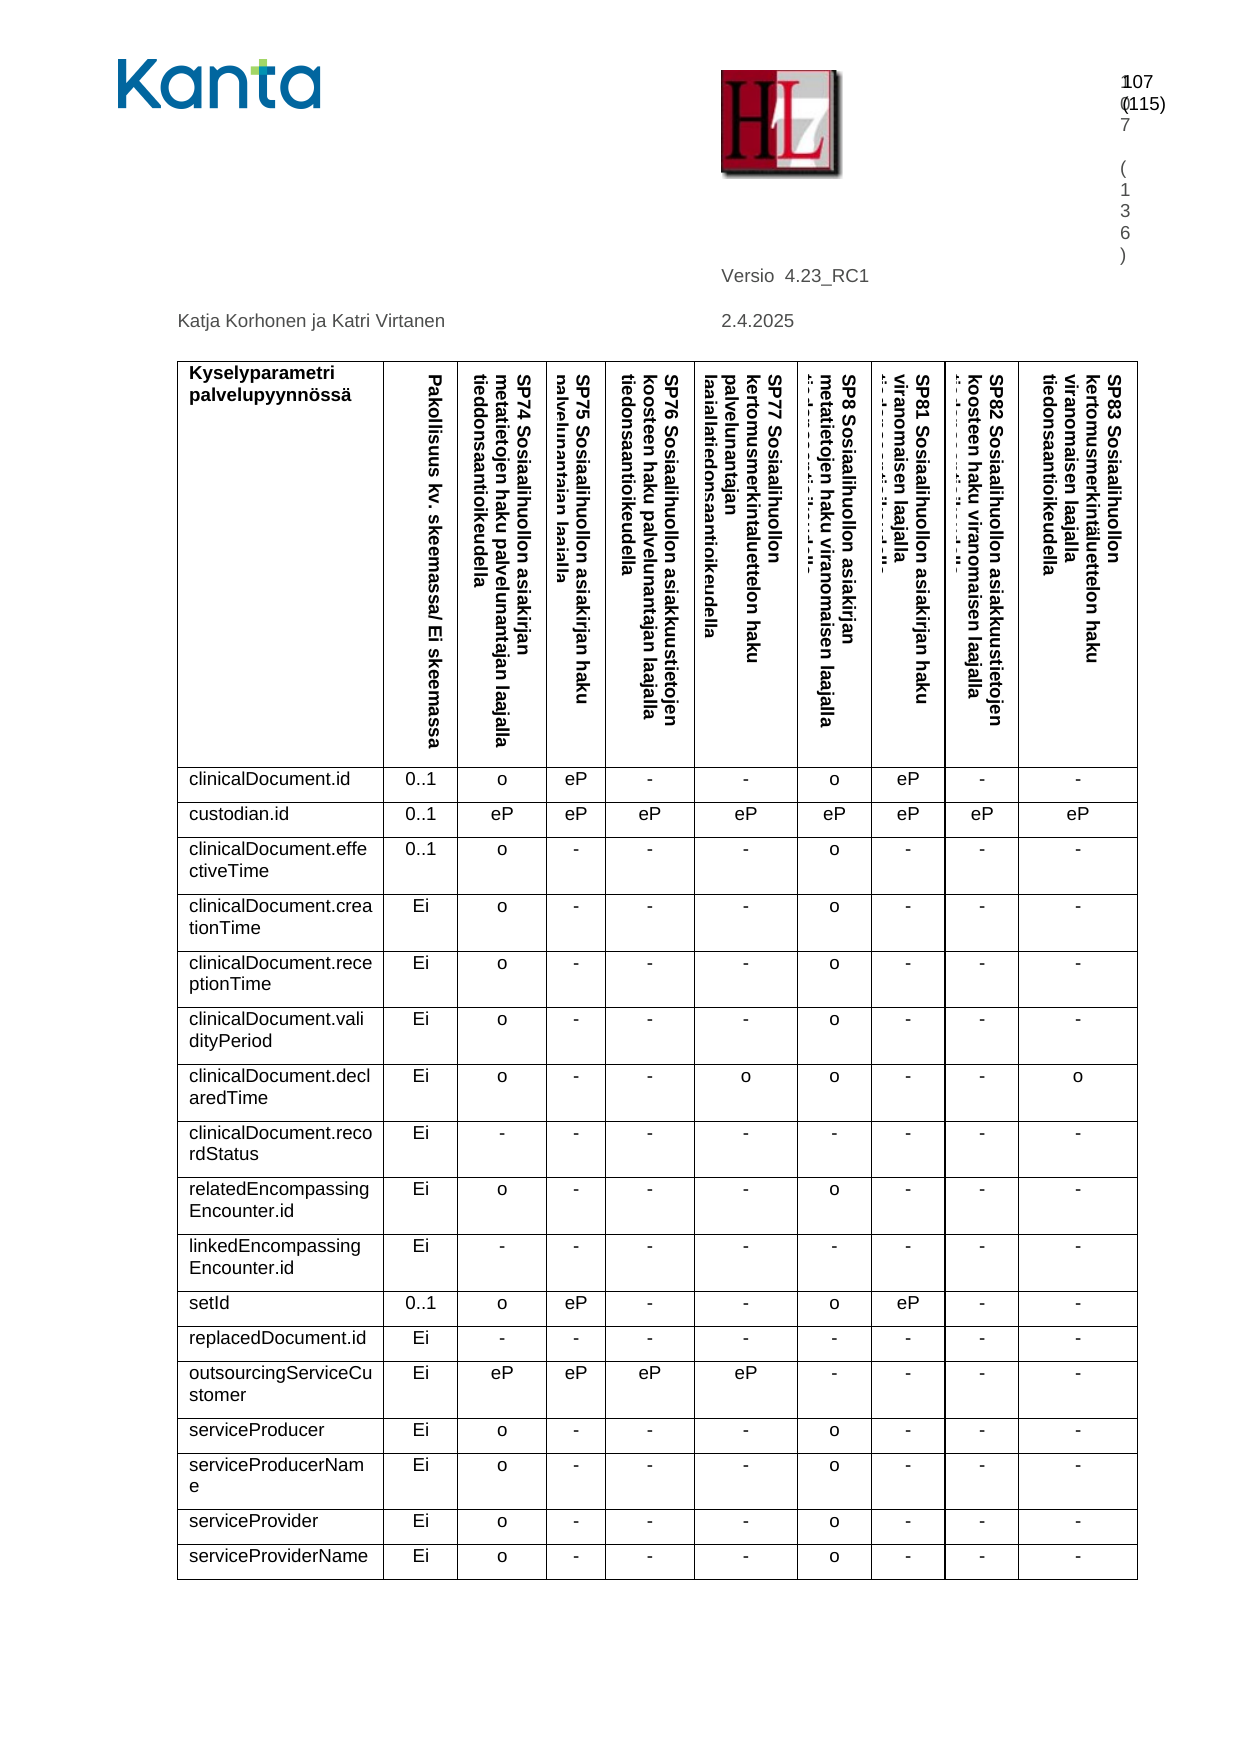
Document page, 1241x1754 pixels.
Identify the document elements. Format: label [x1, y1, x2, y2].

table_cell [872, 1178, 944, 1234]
picture [118, 59, 321, 109]
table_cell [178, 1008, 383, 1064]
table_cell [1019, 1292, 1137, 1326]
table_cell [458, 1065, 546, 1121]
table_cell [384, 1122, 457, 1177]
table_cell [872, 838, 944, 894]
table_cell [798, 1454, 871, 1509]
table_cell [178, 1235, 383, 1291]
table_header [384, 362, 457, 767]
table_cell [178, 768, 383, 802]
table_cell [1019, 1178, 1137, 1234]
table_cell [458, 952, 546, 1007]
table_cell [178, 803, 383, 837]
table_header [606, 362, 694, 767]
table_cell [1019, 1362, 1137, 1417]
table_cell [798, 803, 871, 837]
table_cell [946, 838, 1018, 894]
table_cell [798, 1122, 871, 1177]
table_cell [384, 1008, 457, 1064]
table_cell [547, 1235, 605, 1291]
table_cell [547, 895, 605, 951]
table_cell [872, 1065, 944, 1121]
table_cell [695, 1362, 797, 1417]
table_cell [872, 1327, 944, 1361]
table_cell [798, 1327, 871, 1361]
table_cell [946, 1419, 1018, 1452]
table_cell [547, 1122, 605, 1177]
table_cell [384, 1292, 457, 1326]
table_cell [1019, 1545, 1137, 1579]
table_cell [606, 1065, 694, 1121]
picture [721, 70, 844, 179]
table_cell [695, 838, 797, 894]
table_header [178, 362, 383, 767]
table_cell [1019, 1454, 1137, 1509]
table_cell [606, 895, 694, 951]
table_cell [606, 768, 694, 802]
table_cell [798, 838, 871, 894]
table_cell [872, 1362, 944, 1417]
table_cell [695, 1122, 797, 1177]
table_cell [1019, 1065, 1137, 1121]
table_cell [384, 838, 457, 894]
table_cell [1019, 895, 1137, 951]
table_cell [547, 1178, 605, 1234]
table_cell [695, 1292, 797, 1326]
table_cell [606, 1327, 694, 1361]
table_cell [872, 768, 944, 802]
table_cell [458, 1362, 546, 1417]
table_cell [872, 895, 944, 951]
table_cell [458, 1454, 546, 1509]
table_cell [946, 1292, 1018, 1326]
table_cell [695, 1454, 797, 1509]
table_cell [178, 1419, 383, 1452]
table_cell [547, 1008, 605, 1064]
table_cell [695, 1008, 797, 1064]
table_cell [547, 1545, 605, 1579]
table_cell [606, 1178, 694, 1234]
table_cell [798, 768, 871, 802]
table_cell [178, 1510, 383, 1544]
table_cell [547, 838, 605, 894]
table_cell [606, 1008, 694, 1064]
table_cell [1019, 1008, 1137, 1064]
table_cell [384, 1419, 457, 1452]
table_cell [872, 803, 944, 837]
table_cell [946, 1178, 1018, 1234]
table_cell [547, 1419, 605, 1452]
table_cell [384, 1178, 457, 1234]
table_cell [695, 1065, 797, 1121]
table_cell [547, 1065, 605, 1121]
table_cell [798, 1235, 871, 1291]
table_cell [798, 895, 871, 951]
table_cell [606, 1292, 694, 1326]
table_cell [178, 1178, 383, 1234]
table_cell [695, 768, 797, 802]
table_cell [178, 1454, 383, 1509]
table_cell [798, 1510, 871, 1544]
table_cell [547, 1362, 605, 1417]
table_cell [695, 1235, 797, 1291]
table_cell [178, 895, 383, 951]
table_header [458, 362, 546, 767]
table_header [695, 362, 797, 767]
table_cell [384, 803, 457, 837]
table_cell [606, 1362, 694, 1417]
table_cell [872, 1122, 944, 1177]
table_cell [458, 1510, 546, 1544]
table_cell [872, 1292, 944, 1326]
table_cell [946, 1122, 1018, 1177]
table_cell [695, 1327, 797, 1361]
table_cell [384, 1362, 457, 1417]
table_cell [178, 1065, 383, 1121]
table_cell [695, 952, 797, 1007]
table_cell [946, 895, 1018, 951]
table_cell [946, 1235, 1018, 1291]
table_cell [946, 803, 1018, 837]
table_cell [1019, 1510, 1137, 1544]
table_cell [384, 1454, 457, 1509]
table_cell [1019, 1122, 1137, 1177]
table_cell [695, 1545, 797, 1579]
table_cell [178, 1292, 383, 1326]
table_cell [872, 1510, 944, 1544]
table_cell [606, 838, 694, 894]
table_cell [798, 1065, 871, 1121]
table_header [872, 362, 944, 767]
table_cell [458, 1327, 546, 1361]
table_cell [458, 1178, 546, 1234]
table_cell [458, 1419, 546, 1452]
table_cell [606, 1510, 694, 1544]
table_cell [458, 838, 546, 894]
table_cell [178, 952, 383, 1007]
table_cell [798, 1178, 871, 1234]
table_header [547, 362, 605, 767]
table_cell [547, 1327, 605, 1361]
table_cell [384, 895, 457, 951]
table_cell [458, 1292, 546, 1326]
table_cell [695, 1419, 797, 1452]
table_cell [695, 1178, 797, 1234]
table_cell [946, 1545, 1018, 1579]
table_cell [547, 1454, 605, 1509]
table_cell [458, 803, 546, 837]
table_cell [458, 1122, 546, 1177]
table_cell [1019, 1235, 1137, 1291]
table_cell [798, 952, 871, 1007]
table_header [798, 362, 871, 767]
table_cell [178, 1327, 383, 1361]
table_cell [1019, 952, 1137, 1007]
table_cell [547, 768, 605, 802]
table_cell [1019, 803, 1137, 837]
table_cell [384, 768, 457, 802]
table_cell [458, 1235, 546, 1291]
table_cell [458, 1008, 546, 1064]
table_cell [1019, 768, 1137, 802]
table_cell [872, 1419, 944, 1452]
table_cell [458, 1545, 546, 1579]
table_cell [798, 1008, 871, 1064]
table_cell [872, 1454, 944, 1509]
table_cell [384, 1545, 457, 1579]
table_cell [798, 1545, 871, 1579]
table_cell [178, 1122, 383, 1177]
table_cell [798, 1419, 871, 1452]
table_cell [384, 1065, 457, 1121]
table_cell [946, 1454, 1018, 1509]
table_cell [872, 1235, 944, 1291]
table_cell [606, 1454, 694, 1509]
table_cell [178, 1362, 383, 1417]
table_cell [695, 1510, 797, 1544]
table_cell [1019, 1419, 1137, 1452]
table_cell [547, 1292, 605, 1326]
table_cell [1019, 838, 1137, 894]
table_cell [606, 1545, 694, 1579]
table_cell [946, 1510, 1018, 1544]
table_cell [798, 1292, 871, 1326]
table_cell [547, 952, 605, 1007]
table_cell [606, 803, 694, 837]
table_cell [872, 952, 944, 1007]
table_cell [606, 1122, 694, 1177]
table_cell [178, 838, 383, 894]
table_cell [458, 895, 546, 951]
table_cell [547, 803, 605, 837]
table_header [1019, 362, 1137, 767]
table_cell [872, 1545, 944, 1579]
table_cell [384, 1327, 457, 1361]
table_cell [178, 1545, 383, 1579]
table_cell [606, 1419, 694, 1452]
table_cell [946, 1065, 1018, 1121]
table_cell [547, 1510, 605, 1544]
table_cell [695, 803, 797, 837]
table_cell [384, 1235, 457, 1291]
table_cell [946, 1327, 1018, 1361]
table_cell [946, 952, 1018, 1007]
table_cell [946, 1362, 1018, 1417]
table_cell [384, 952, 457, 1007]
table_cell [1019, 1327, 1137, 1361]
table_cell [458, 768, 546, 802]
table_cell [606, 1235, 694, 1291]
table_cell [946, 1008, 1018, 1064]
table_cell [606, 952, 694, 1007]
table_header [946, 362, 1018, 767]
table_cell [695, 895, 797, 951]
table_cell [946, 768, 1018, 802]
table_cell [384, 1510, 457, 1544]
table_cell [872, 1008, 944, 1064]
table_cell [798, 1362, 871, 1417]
